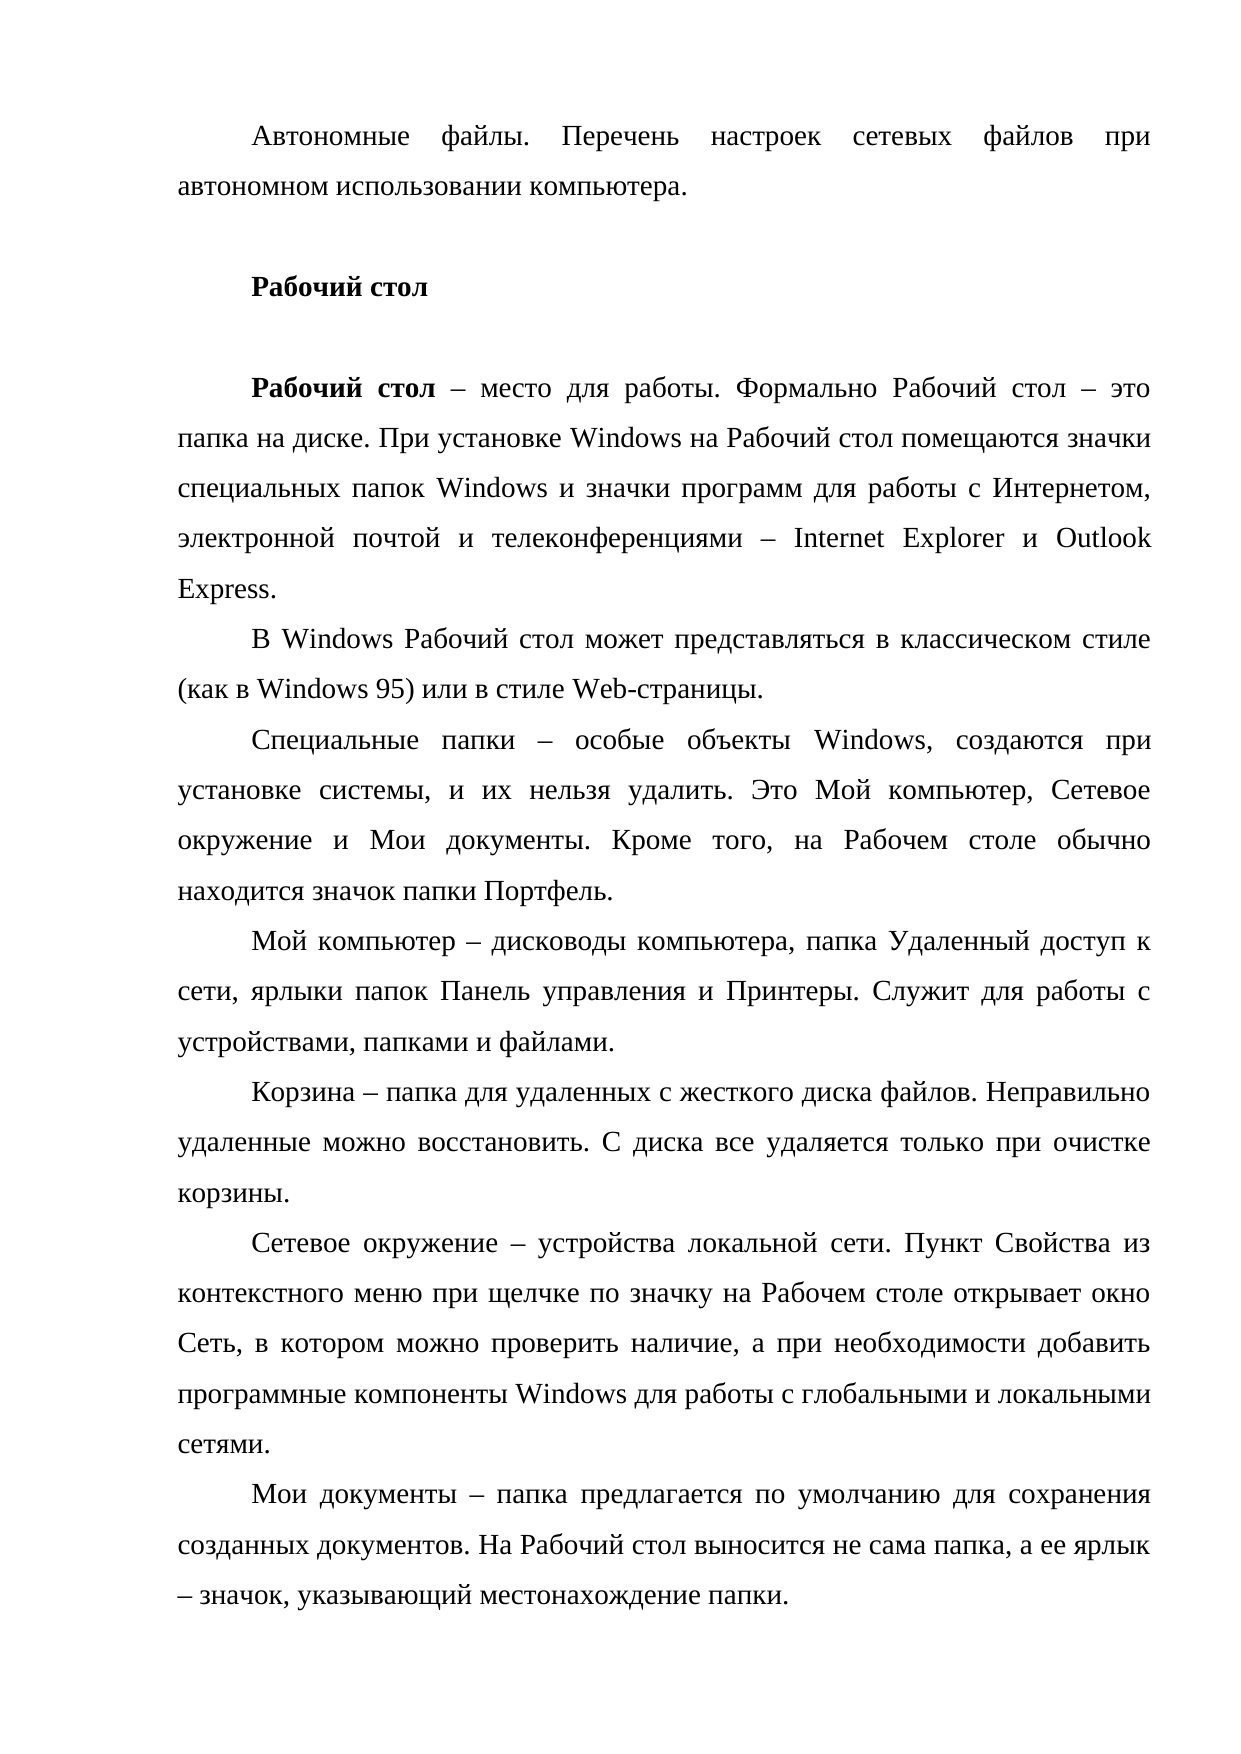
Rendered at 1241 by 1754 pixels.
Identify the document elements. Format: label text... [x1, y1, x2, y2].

text Корзина – папка для удаленных с жесткого диска файлов. Неправильно удаленные можно восстановить. С диска все удаляется только при очистке корзины. [177, 1074, 1152, 1208]
text Рабочий стол – место для работы. Формально Рабочий стол – это папка на диске. При установке Windows на Рабочий стол помещаются значки специальных папок Windows и значки программ для работы с Интернетом, электронной почтой и телеконференциями – Internet Explorer и Outlook Express. [177, 370, 1152, 604]
text Рабочий стол [177, 269, 1152, 303]
text Автономные файлы. Перечень настроек сетевых файлов при автономном использовании компьютера. [177, 118, 1152, 202]
text Мой компьютер – дисководы компьютера, папка Удаленный доступ к сети, ярлыки папок Панель управления и Принтеры. Служит для работы с устройствами, папками и файлами. [177, 923, 1152, 1057]
text Сетевое окружение – устройства локальной сети. Пункт Свойства из контекстного меню при щелчке по значку на Рабочем столе открывает окно Сеть, в котором можно проверить наличие, а при необходимости добавить программные компоненты Windows для работы с глобальными и локальными сетями. [177, 1225, 1152, 1460]
text В Windows Рабочий стол может представляться в классическом стиле (как в Windows 95) или в стиле Web-страницы. [177, 621, 1152, 705]
text Специальные папки – особые объекты Windows, создаются при установке системы, и их нельзя удалить. Это Мой компьютер, Сетевое окружение и Мои документы. Кроме того, на Рабочем столе обычно находится значок папки Портфель. [177, 722, 1152, 906]
text Мои документы – папка предлагается по умолчанию для сохранения созданных документов. На Рабочий стол выносится не сама папка, а ее ярлык – значок, указывающий местонахождение папки. [177, 1477, 1152, 1611]
